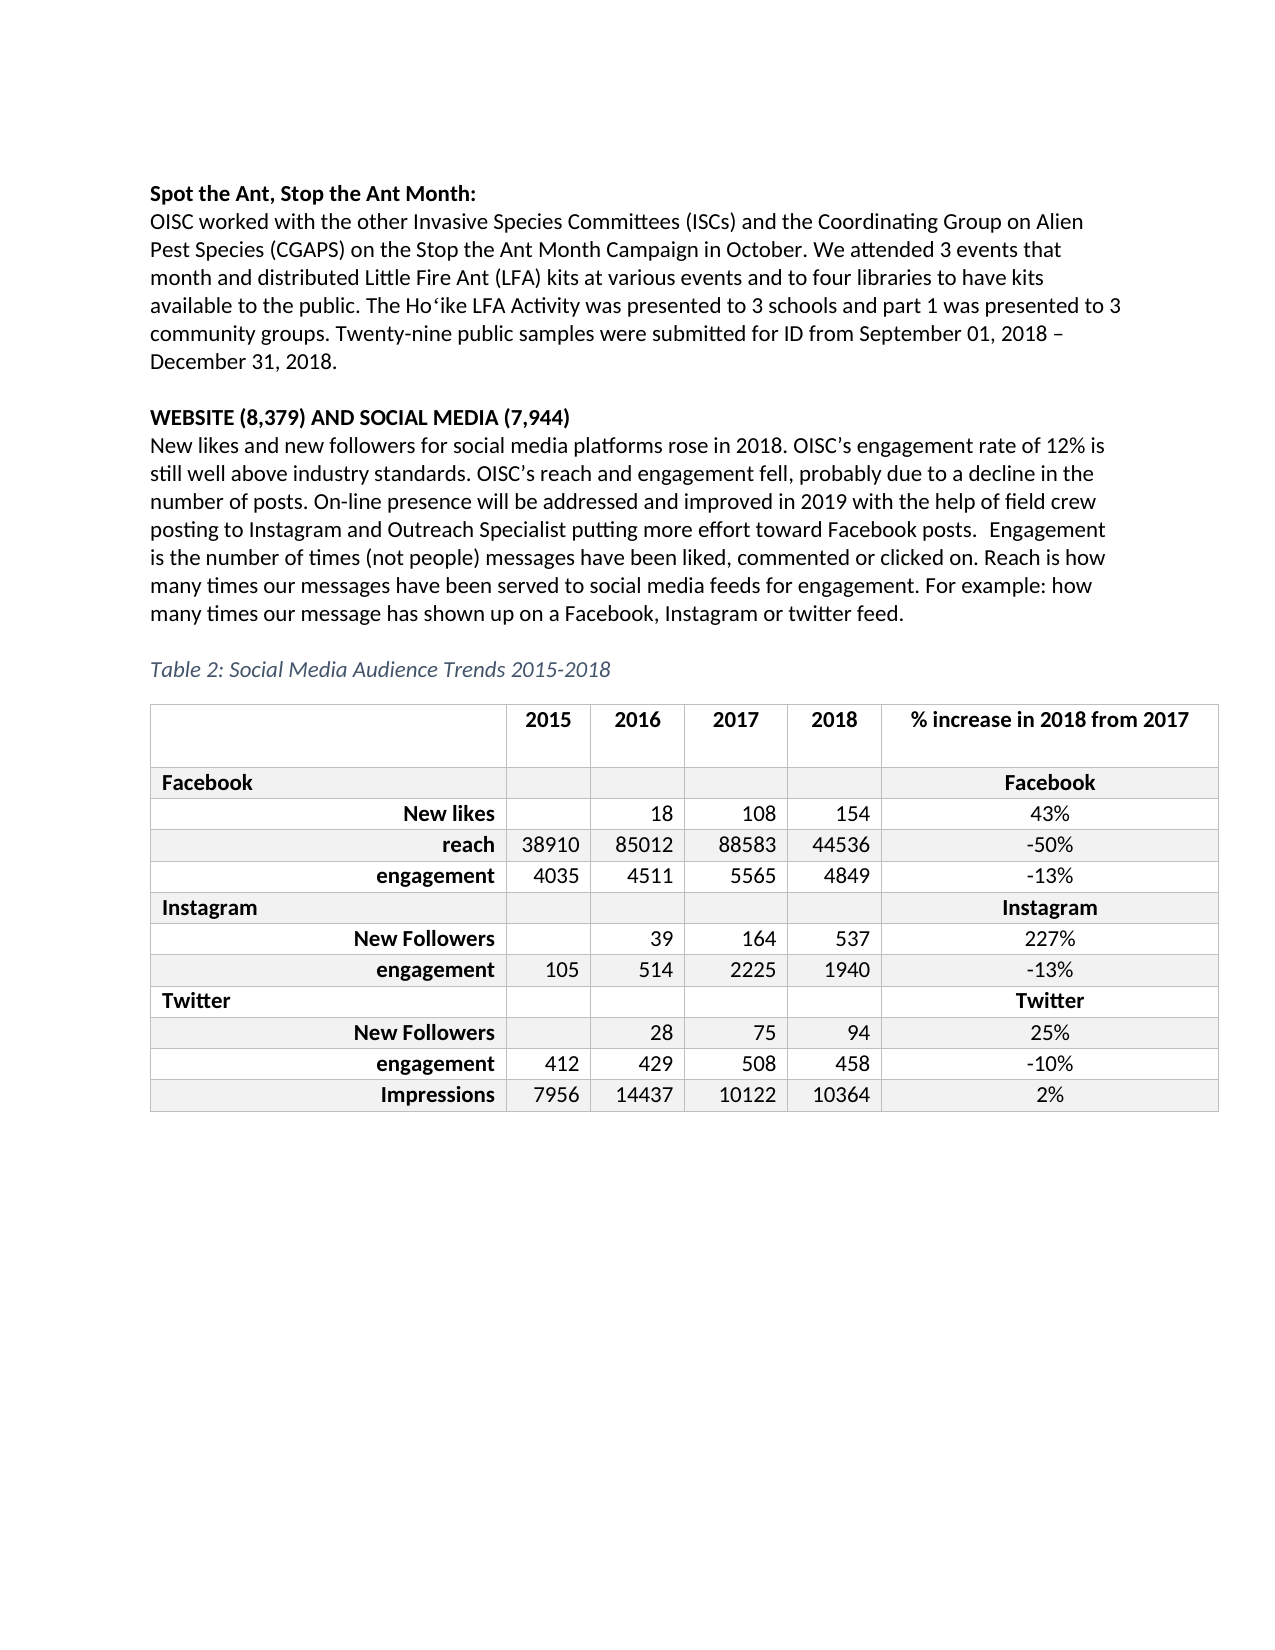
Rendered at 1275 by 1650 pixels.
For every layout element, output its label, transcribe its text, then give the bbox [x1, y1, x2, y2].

table_cell [591, 987, 684, 1017]
table_cell New Followers [151, 1018, 506, 1048]
table_cell 44536 [788, 830, 881, 861]
table_cell 108 [685, 799, 787, 829]
table_cell Impressions [151, 1080, 506, 1111]
table_header 2016 [591, 705, 684, 767]
table_cell 164 [685, 924, 787, 954]
text WEBSITE (8,379) AND SOCIAL MEDIA (7,944) [150, 403, 1125, 431]
table_cell 43% [882, 799, 1218, 829]
table_cell [788, 893, 881, 923]
table_cell 10122 [685, 1080, 787, 1111]
table_cell 5565 [685, 862, 787, 892]
text New likes and new followers for social media platforms rose in 2018. OISC’s engagement rate of 12% is still well above industry standards. OISC’s reach and engagement fell, probably due to a decline in the number of posts. On-line presence will be addressed and improved in 2019 with the help of field crew posting to Instagram and Outreach Specialist putting more effort toward Facebook posts. Engagement is the number of times (not people) messages have been liked, commented or clicked on. Reach is how many times our messages have been served to social media feeds for engagement. For example: how many times our message has shown up on a Facebook, Instagram or twitter feed. [150, 431, 1125, 627]
table_cell 25% [882, 1018, 1218, 1048]
table_cell [591, 893, 684, 923]
text OISC worked with the other Invasive Species Committees (ISCs) and the Coordinating Group on Alien Pest Species (CGAPS) on the Stop the Ant Month Campaign in October. We attended 3 events that month and distributed Little Fire Ant (LFA) kits at various events and to four libraries to have kits available to the public. The Hoʻike LFA Activity was presented to 3 schools and part 1 was presented to 3 community groups. Twenty-nine public samples were submitted for ID from September 01, 2018 – December 31, 2018. [150, 207, 1125, 375]
table_cell [507, 893, 590, 923]
table_header 2017 [685, 705, 787, 767]
table_cell 154 [788, 799, 881, 829]
table_cell 508 [685, 1049, 787, 1079]
table_cell reach [151, 830, 506, 861]
table_cell [591, 768, 684, 798]
table_cell 39 [591, 924, 684, 954]
table_cell 7956 [507, 1080, 590, 1111]
table_cell Instagram [151, 893, 506, 923]
table_cell 18 [591, 799, 684, 829]
table_cell [507, 799, 590, 829]
table_cell [788, 768, 881, 798]
table_header 2018 [788, 705, 881, 767]
table_cell -13% [882, 955, 1218, 986]
table_cell 4035 [507, 862, 590, 892]
table_cell engagement [151, 862, 506, 892]
table_cell Facebook [151, 768, 506, 798]
table_cell 88583 [685, 830, 787, 861]
table_cell -13% [882, 862, 1218, 892]
table_cell 28 [591, 1018, 684, 1048]
table_cell [685, 768, 787, 798]
table_cell 1940 [788, 955, 881, 986]
table_cell 94 [788, 1018, 881, 1048]
table_cell Twitter [151, 987, 506, 1017]
table_cell [685, 987, 787, 1017]
table_cell 10364 [788, 1080, 881, 1111]
table_header 2015 [507, 705, 590, 767]
table_cell 458 [788, 1049, 881, 1079]
table_cell 75 [685, 1018, 787, 1048]
table_cell 227% [882, 924, 1218, 954]
table_cell [507, 987, 590, 1017]
table_cell engagement [151, 1049, 506, 1079]
table_cell 14437 [591, 1080, 684, 1111]
table_cell [685, 893, 787, 923]
table_cell 4511 [591, 862, 684, 892]
table_cell engagement [151, 955, 506, 986]
table_cell [507, 1018, 590, 1048]
table_cell 4849 [788, 862, 881, 892]
text Spot the Ant, Stop the Ant Month: [150, 179, 1125, 207]
table_cell 2225 [685, 955, 787, 986]
table_cell 38910 [507, 830, 590, 861]
table_cell -50% [882, 830, 1218, 861]
table_cell 429 [591, 1049, 684, 1079]
table_cell [507, 924, 590, 954]
table_cell 105 [507, 955, 590, 986]
table_cell 85012 [591, 830, 684, 861]
table_cell 2% [882, 1080, 1218, 1111]
table_cell Facebook [882, 768, 1218, 798]
table_cell 514 [591, 955, 684, 986]
table_cell 537 [788, 924, 881, 954]
table_cell 412 [507, 1049, 590, 1079]
table_cell [507, 768, 590, 798]
table_cell New likes [151, 799, 506, 829]
table_cell Instagram [882, 893, 1218, 923]
table_header [151, 705, 506, 767]
table_cell [788, 987, 881, 1017]
table_cell New Followers [151, 924, 506, 954]
table_cell -10% [882, 1049, 1218, 1079]
table_cell Twitter [882, 987, 1218, 1017]
table_header % increase in 2018 from 2017 [882, 705, 1218, 767]
